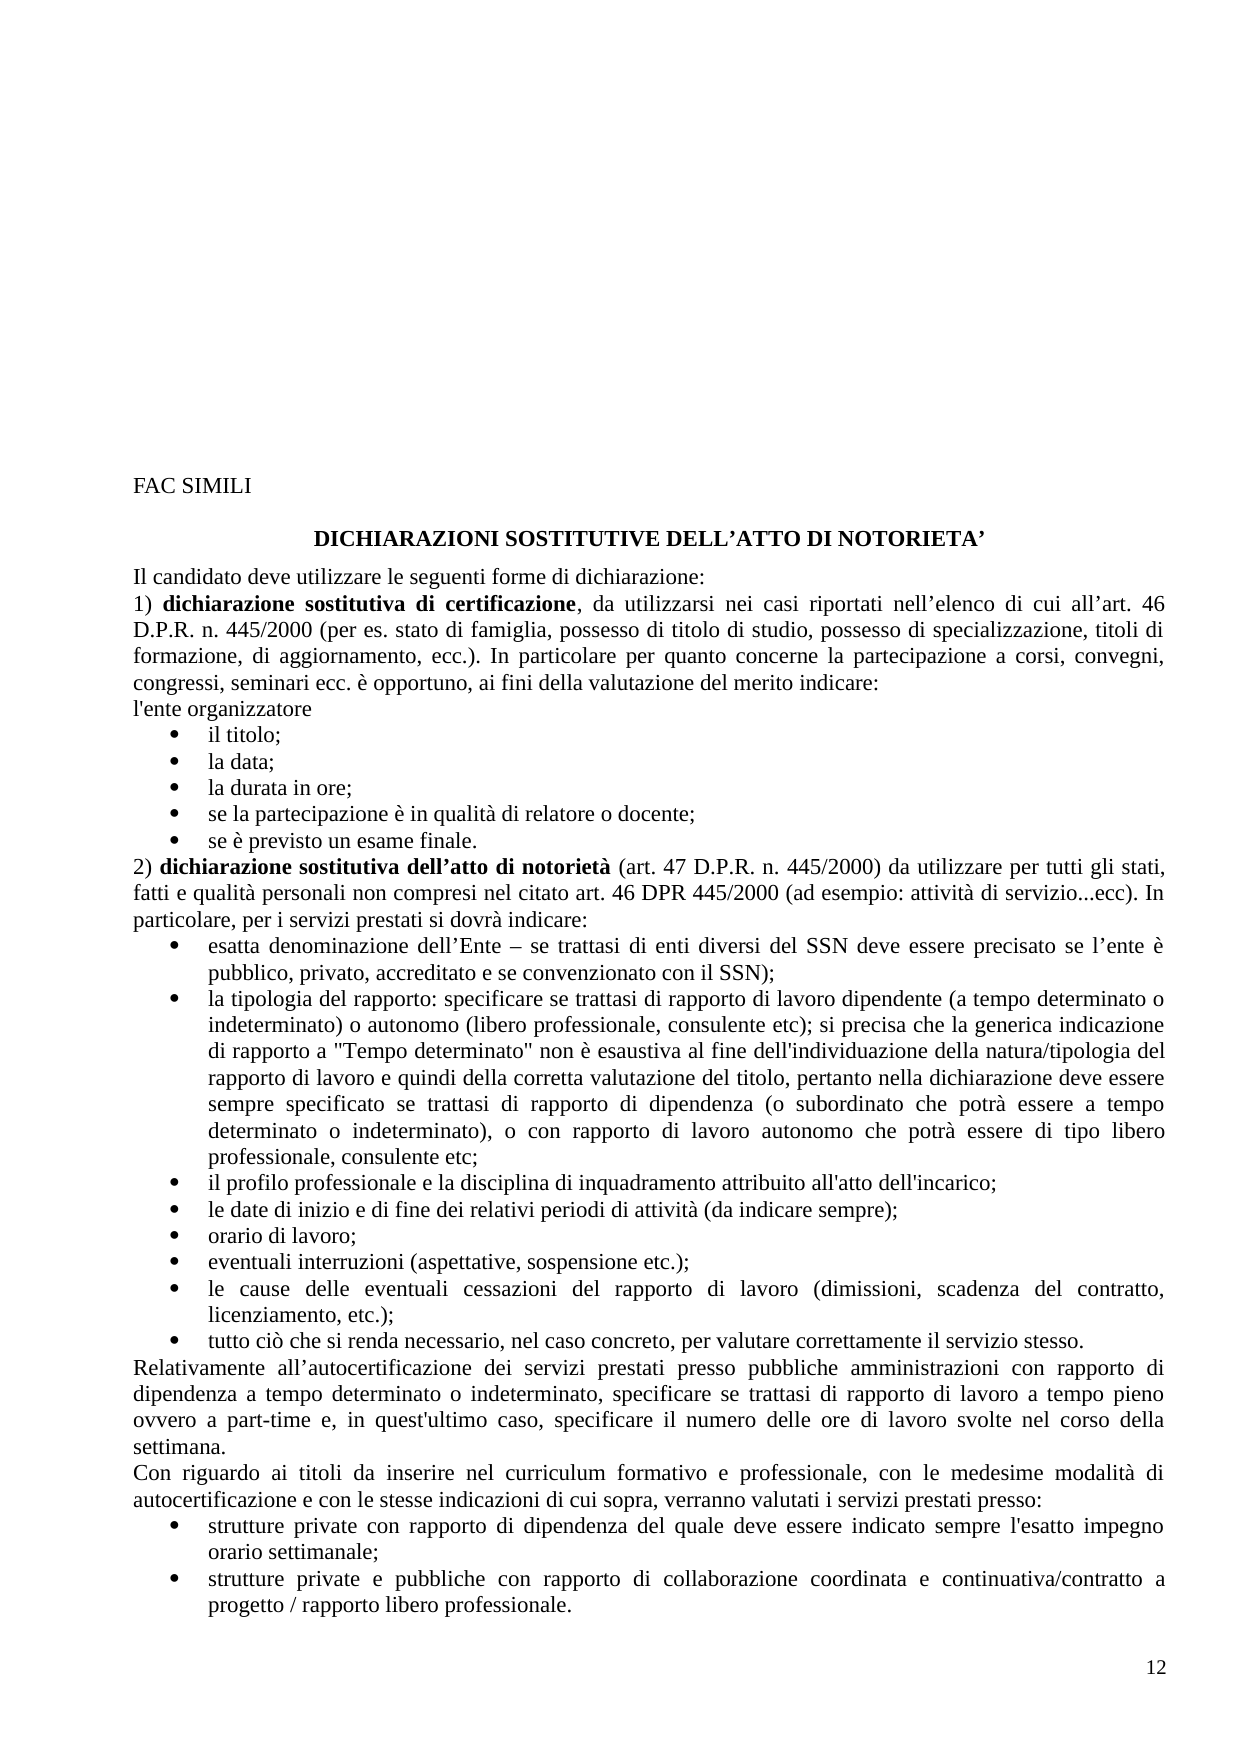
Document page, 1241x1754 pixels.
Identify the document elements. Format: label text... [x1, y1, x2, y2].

text 1) dichiarazione sostitutiva di certificazione, da utilizzarsi nei casi riportati nell’elenco di cui all’art. 46 D.P.R. n. 445/2000 (per es. stato di famiglia, possesso di titolo di studio, possesso di specializzazione, titoli di formazione, di aggiornamento, ecc.). In particolare per quanto concerne la partecipazione a corsi, convegni, congressi, seminari ecc. è opportuno, ai fini della valutazione del merito indicare: [133, 589, 1166, 695]
list la data; [170, 748, 1166, 774]
list eventuali interruzioni (aspettative, sospensione etc.); [170, 1248, 1166, 1275]
text Il candidato deve utilizzare le seguenti forme di dichiarazione: [133, 563, 1166, 589]
list se è previsto un esame finale. [170, 827, 1166, 853]
list strutture private con rapporto di dipendenza del quale deve essere indicato sempre l'esatto impegno orario settimanale; [170, 1512, 1166, 1565]
text 2) dichiarazione sostitutiva dell’atto di notorietà (art. 47 D.P.R. n. 445/2000) da utilizzare per tutti gli stati, fatti e qualità personali non compresi nel citato art. 46 DPR 445/2000 (ad esempio: attività di servizio...ecc). In particolare, per i servizi prestati si dovrà indicare: [133, 853, 1166, 932]
list il profilo professionale e la disciplina di inquadramento attribuito all'atto dell'incarico; [170, 1169, 1166, 1196]
list la durata in ore; [170, 774, 1166, 800]
text FAC SIMILI [133, 472, 1166, 499]
text DICHIARAZIONI SOSTITUTIVE DELL’ATTO DI NOTORIETA’ [133, 525, 1166, 551]
list orario di lavoro; [170, 1222, 1166, 1248]
list esatta denominazione dell’Ente – se trattasi di enti diversi del SSN deve essere precisato se l’ente è pubblico, privato, accreditato e se convenzionato con il SSN); [170, 932, 1166, 985]
list il titolo; [170, 721, 1166, 748]
text Relativamente all’autocertificazione dei servizi prestati presso pubbliche amministrazioni con rapporto di dipendenza a tempo determinato o indeterminato, specificare se trattasi di rapporto di lavoro a tempo pieno ovvero a part-time e, in quest'ultimo caso, specificare il numero delle ore di lavoro svolte nel corso della settimana. [133, 1354, 1166, 1459]
text Con riguardo ai titoli da inserire nel curriculum formativo e professionale, con le medesime modalità di autocertificazione e con le stesse indicazioni di cui sopra, verranno valutati i servizi prestati presso: [133, 1459, 1166, 1512]
text l'ente organizzatore [133, 695, 1166, 721]
list le cause delle eventuali cessazioni del rapporto di lavoro (dimissioni, scadenza del contratto, licenziamento, etc.); [170, 1275, 1166, 1327]
list strutture private e pubbliche con rapporto di collaborazione coordinata e continuativa/contratto a progetto / rapporto libero professionale. [170, 1565, 1166, 1617]
list la tipologia del rapporto: specificare se trattasi di rapporto di lavoro dipendente (a tempo determinato o indeterminato) o autonomo (libero professionale, consulente etc); si precisa che la generica indicazione di rapporto a "Tempo determinato" non è esaustiva al fine dell'individuazione della natura/tipologia del rapporto di lavoro e quindi della corretta valutazione del titolo, pertanto nella dichiarazione deve essere sempre specificato se trattasi di rapporto di dipendenza (o subordinato che potrà essere a tempo determinato o indeterminato), o con rapporto di lavoro autonomo che potrà essere di tipo libero professionale, consulente etc; [170, 985, 1166, 1169]
list se la partecipazione è in qualità di relatore o docente; [170, 800, 1166, 827]
list tutto ciò che si renda necessario, nel caso concreto, per valutare correttamente il servizio stesso. [170, 1327, 1166, 1354]
list le date di inizio e di fine dei relativi periodi di attività (da indicare sempre); [170, 1196, 1166, 1222]
